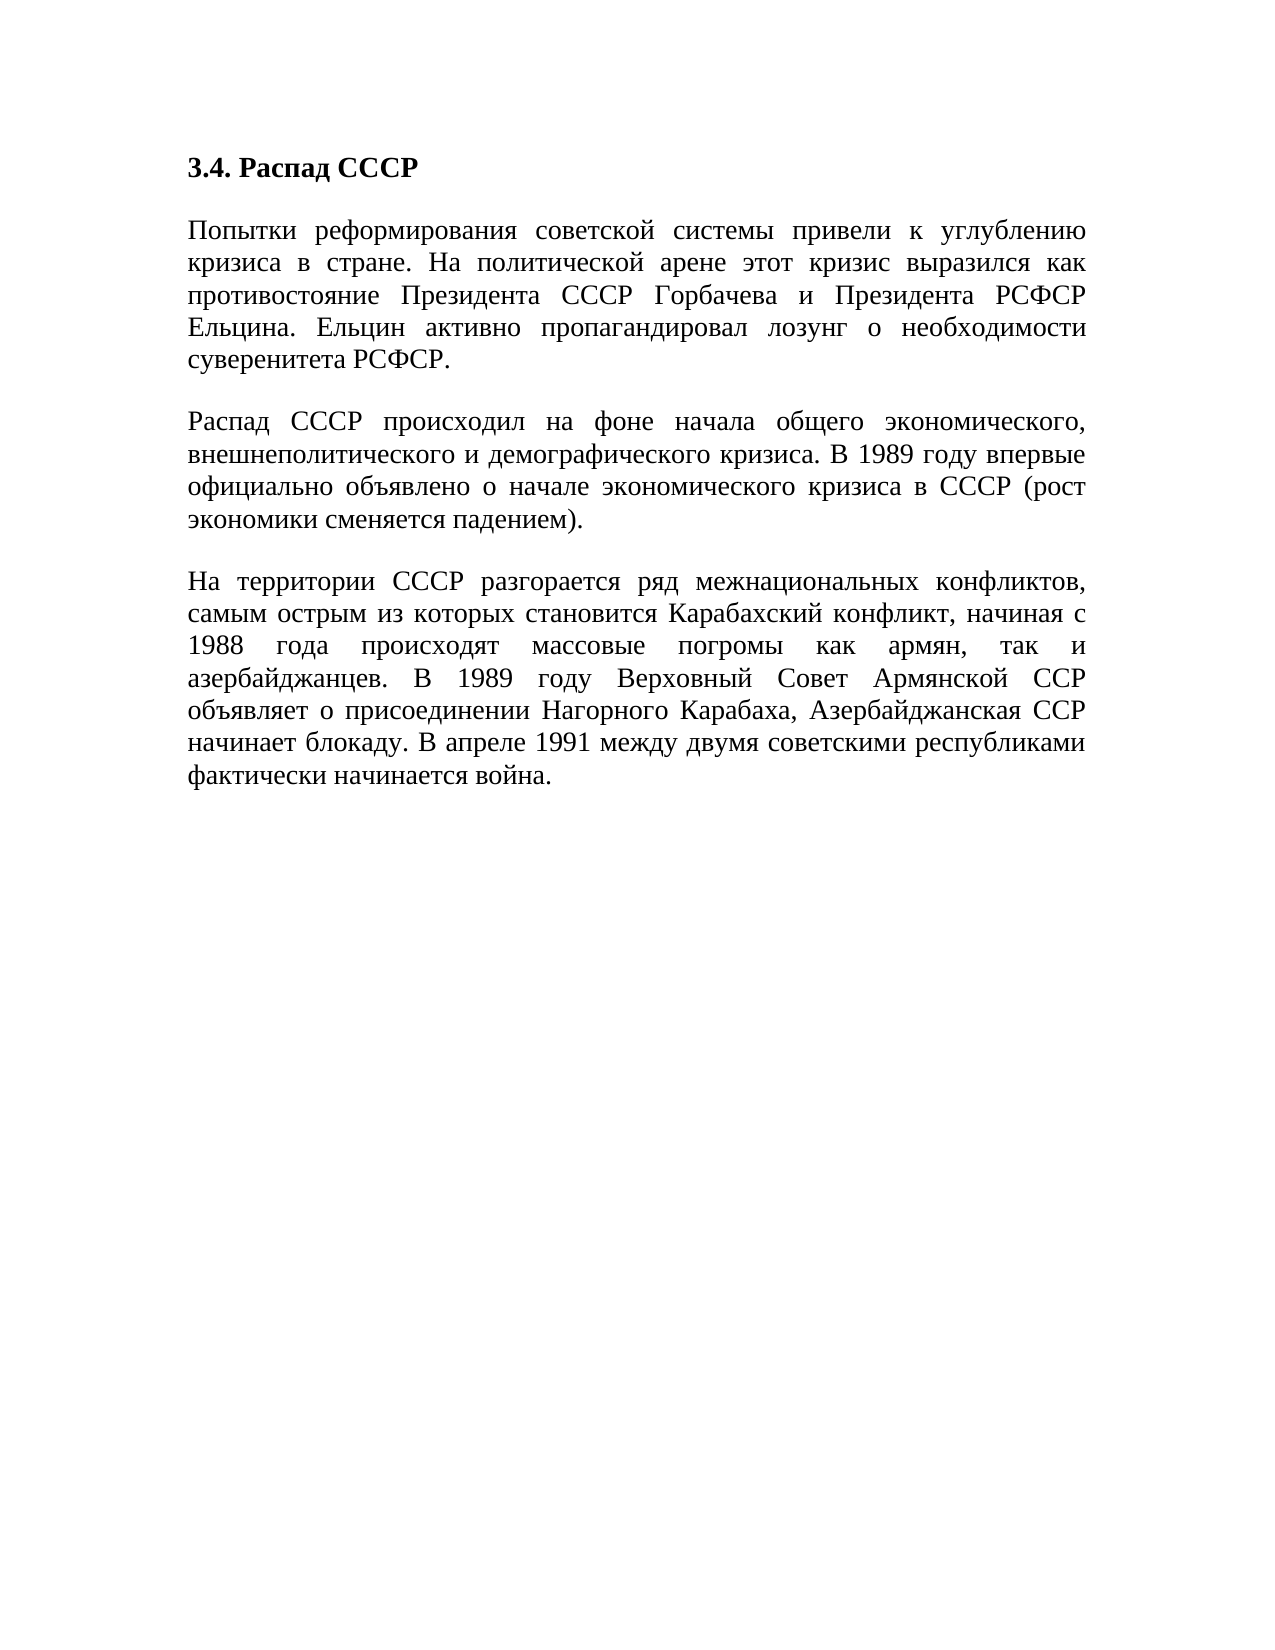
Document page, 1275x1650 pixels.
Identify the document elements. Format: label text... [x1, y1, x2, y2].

list 3.4. Распад СССР [187, 150, 1087, 183]
text Попытки реформирования советской системы привели к углублению кризиса в стране. На политической арене этот кризис выразился как противостояние Президента СССР Горбачева и Президента РСФСР Ельцина. Ельцин активно пропагандировал лозунг о необходимости суверенитета РСФСР. [187, 213, 1087, 375]
text Распад СССР происходил на фоне начала общего экономического, внешнеполитического и демографического кризиса. В 1989 году впервые официально объявлено о начале экономического кризиса в СССР (рост экономики сменяется падением). [187, 404, 1087, 534]
text На территории СССР разгорается ряд межнациональных конфликтов, самым острым из которых становится Карабахский конфликт, начиная с 1988 года происходят массовые погромы как армян, так и азербайджанцев. В 1989 году Верховный Совет Армянской ССР объявляет о присоединении Нагорного Карабаха, Азербайджанская ССР начинает блокаду. В апреле 1991 между двумя советскими республиками фактически начинается война. [187, 563, 1087, 790]
